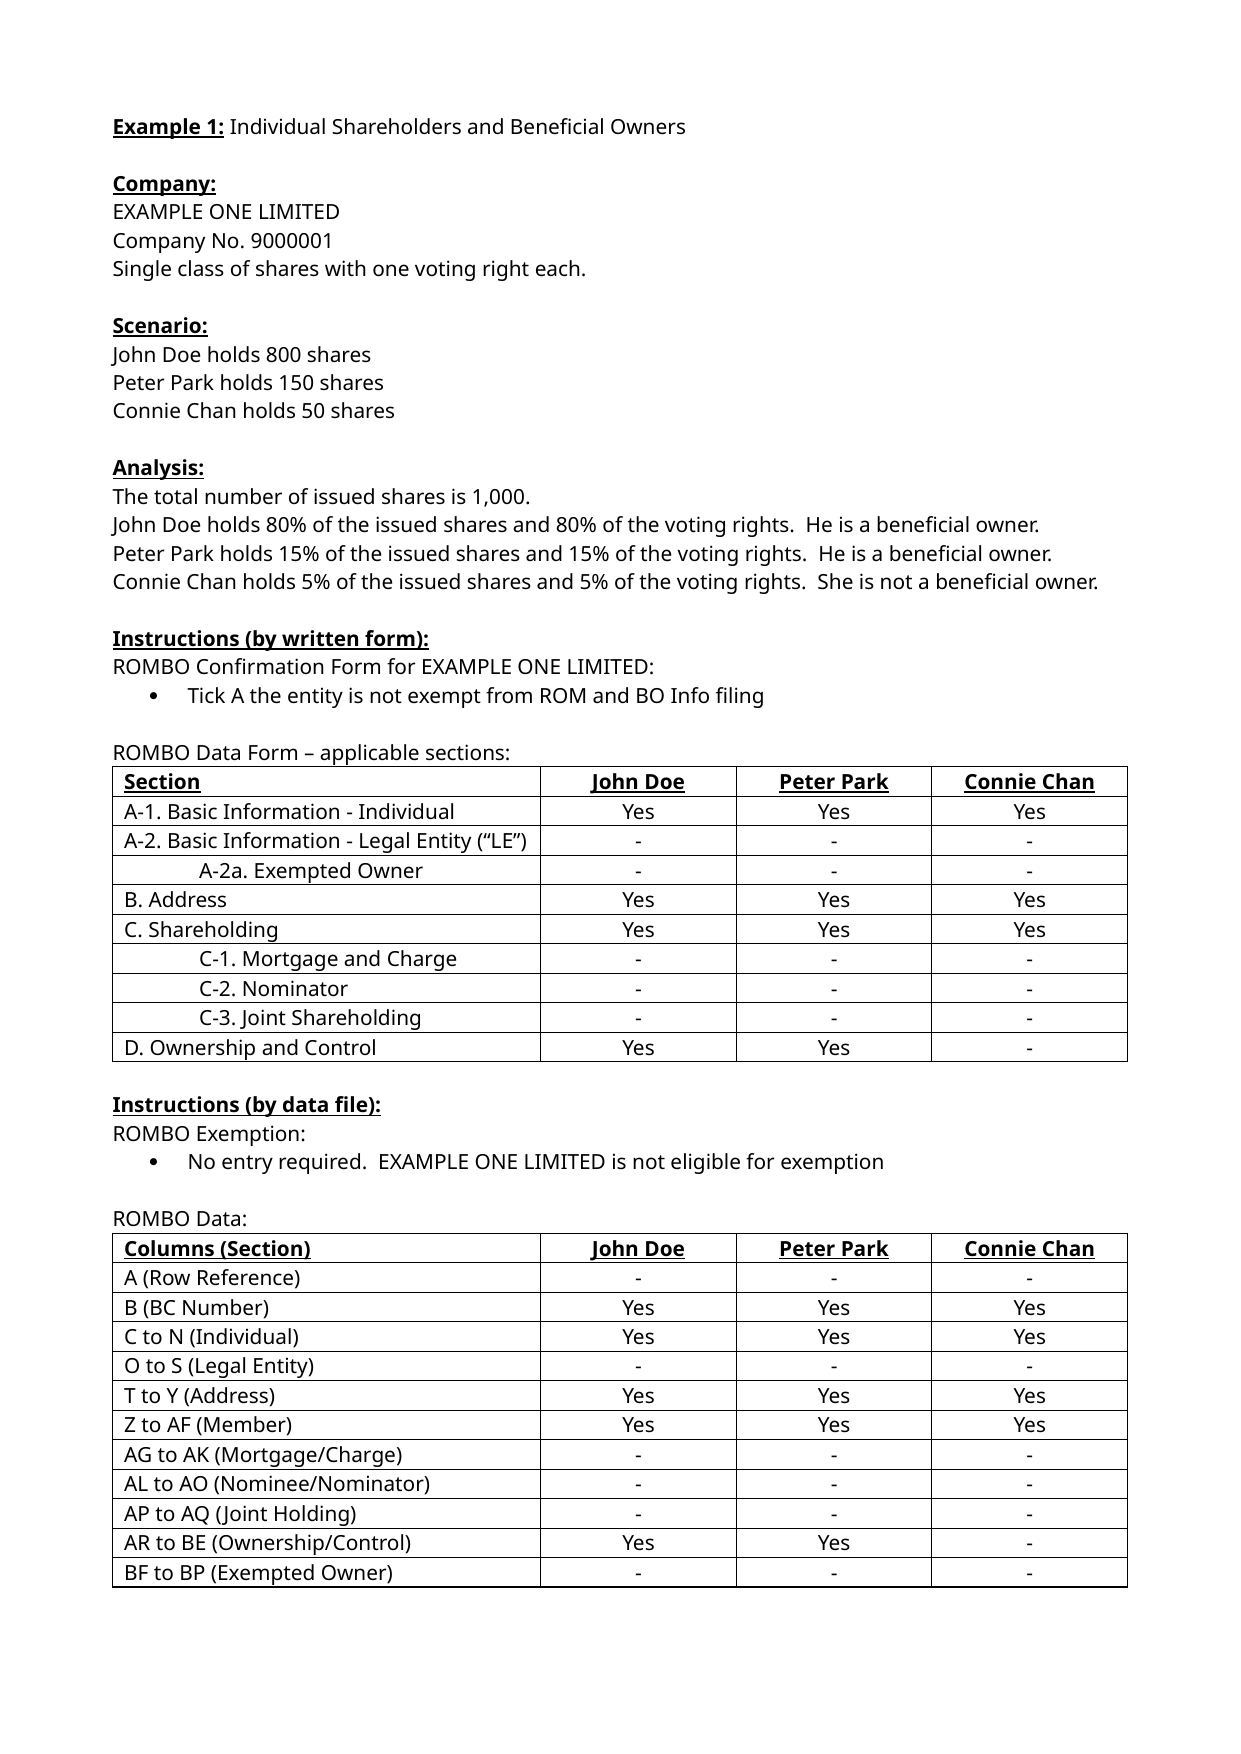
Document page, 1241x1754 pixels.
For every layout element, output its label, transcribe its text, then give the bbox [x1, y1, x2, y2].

table_cell - [932, 1033, 1127, 1061]
table_cell - [932, 1499, 1127, 1527]
text John Doe holds 800 shares [112, 340, 1128, 368]
table_cell - [541, 1440, 736, 1468]
table_cell - [541, 944, 736, 973]
table_cell Yes [541, 1529, 736, 1557]
list No entry required. EXAMPLE ONE LIMITED is not eligible for exemption [150, 1147, 1128, 1176]
table_cell Yes [541, 1322, 736, 1351]
text Connie Chan holds 5% of the issued shares and 5% of the voting rights. She is not a beneficial owner. [112, 567, 1128, 596]
table_cell Yes [737, 1381, 931, 1409]
table_cell - [541, 1263, 736, 1292]
table_cell - [932, 1263, 1127, 1292]
table_cell - [541, 1003, 736, 1032]
text Peter Park holds 150 shares [112, 368, 1128, 397]
table_cell - [932, 1558, 1127, 1586]
table_cell Yes [737, 797, 931, 825]
table_cell - [932, 944, 1127, 973]
table_cell A-2. Basic Information - Legal Entity (“LE”) [113, 826, 540, 855]
table_cell Yes [541, 1293, 736, 1321]
table_header Peter Park [737, 1234, 931, 1262]
table_cell Yes [541, 1033, 736, 1061]
text Connie Chan holds 50 shares [112, 397, 1128, 425]
table_cell - [737, 1440, 931, 1468]
table_cell - [932, 1470, 1127, 1498]
table_cell Yes [541, 915, 736, 943]
table_cell Yes [932, 1381, 1127, 1409]
table_cell Yes [932, 915, 1127, 943]
table_cell - [737, 944, 931, 973]
table_cell C. Shareholding [113, 915, 540, 943]
table_cell - [541, 826, 736, 855]
text Company: [112, 169, 1128, 197]
table_cell - [932, 1440, 1127, 1468]
table_header John Doe [541, 767, 736, 796]
table_cell - [541, 1470, 736, 1498]
table_cell Yes [737, 1529, 931, 1557]
table_cell - [541, 974, 736, 1002]
table_cell AR to BE (Ownership/Control) [113, 1529, 540, 1557]
table_cell Yes [932, 885, 1127, 914]
table_cell A (Row Reference) [113, 1263, 540, 1292]
table_cell - [737, 1263, 931, 1292]
table_cell C-3. Joint Shareholding [113, 1003, 540, 1032]
table_cell AG to AK (Mortgage/Charge) [113, 1440, 540, 1468]
table_cell Yes [737, 885, 931, 914]
table_header John Doe [541, 1234, 736, 1262]
table_cell - [932, 1352, 1127, 1380]
table_cell - [737, 1352, 931, 1380]
table_cell - [737, 1003, 931, 1032]
text ROMBO Exemption: [112, 1119, 1128, 1147]
table_cell Yes [737, 1322, 931, 1351]
table_cell Yes [932, 797, 1127, 825]
table_cell Yes [541, 797, 736, 825]
table_cell A-2a. Exempted Owner [113, 856, 540, 884]
table_cell O to S (Legal Entity) [113, 1352, 540, 1380]
list Tick A the entity is not exempt from ROM and BO Info filing [150, 681, 1128, 709]
table_header Connie Chan [932, 767, 1127, 796]
text EXAMPLE ONE LIMITED [112, 197, 1128, 226]
table_cell - [737, 1558, 931, 1586]
table_cell Yes [737, 1411, 931, 1439]
text Scenario: [112, 311, 1128, 340]
table_cell Yes [932, 1293, 1127, 1321]
table_cell B (BC Number) [113, 1293, 540, 1321]
table_cell Yes [541, 1381, 736, 1409]
table_cell - [737, 1470, 931, 1498]
table_cell Yes [737, 1293, 931, 1321]
text Peter Park holds 15% of the issued shares and 15% of the voting rights. He is a beneficial owner. [112, 539, 1128, 567]
text Instructions (by written form): [112, 624, 1128, 652]
table_cell - [932, 1003, 1127, 1032]
table_cell - [932, 1529, 1127, 1557]
text Instructions (by data file): [112, 1091, 1128, 1119]
text John Doe holds 80% of the issued shares and 80% of the voting rights. He is a beneficial owner. [112, 510, 1128, 539]
table_cell - [932, 974, 1127, 1002]
table_cell C-2. Nominator [113, 974, 540, 1002]
table_header Columns (Section) [113, 1234, 540, 1262]
table_cell Yes [541, 1411, 736, 1439]
table_cell A-1. Basic Information - Individual [113, 797, 540, 825]
table_cell - [541, 1558, 736, 1586]
table_cell C to N (Individual) [113, 1322, 540, 1351]
table_cell BF to BP (Exempted Owner) [113, 1558, 540, 1586]
table_cell AP to AQ (Joint Holding) [113, 1499, 540, 1527]
table_cell - [541, 1499, 736, 1527]
text ROMBO Confirmation Form for EXAMPLE ONE LIMITED: [112, 652, 1128, 681]
text Single class of shares with one voting right each. [112, 254, 1128, 283]
table_cell T to Y (Address) [113, 1381, 540, 1409]
table_cell - [737, 826, 931, 855]
table_cell - [932, 826, 1127, 855]
text Analysis: [112, 453, 1128, 482]
text Example 1: Individual Shareholders and Beneficial Owners [112, 112, 1128, 141]
table_cell - [737, 856, 931, 884]
table_cell AL to AO (Nominee/Nominator) [113, 1470, 540, 1498]
text ROMBO Data: [112, 1204, 1128, 1233]
table_cell B. Address [113, 885, 540, 914]
table_header Section [113, 767, 540, 796]
table_cell - [541, 1352, 736, 1380]
text Company No. 9000001 [112, 226, 1128, 254]
table_header Peter Park [737, 767, 931, 796]
table_cell Yes [932, 1411, 1127, 1439]
table_cell - [737, 1499, 931, 1527]
table_cell - [737, 974, 931, 1002]
text The total number of issued shares is 1,000. [112, 482, 1128, 510]
table_cell Yes [737, 1033, 931, 1061]
table_cell - [932, 856, 1127, 884]
table_header Connie Chan [932, 1234, 1127, 1262]
table_cell Z to AF (Member) [113, 1411, 540, 1439]
table_cell D. Ownership and Control [113, 1033, 540, 1061]
table_cell Yes [737, 915, 931, 943]
table_cell Yes [541, 885, 736, 914]
table_cell C-1. Mortgage and Charge [113, 944, 540, 973]
text ROMBO Data Form – applicable sections: [112, 738, 1128, 766]
table_cell - [541, 856, 736, 884]
table_cell Yes [932, 1322, 1127, 1351]
